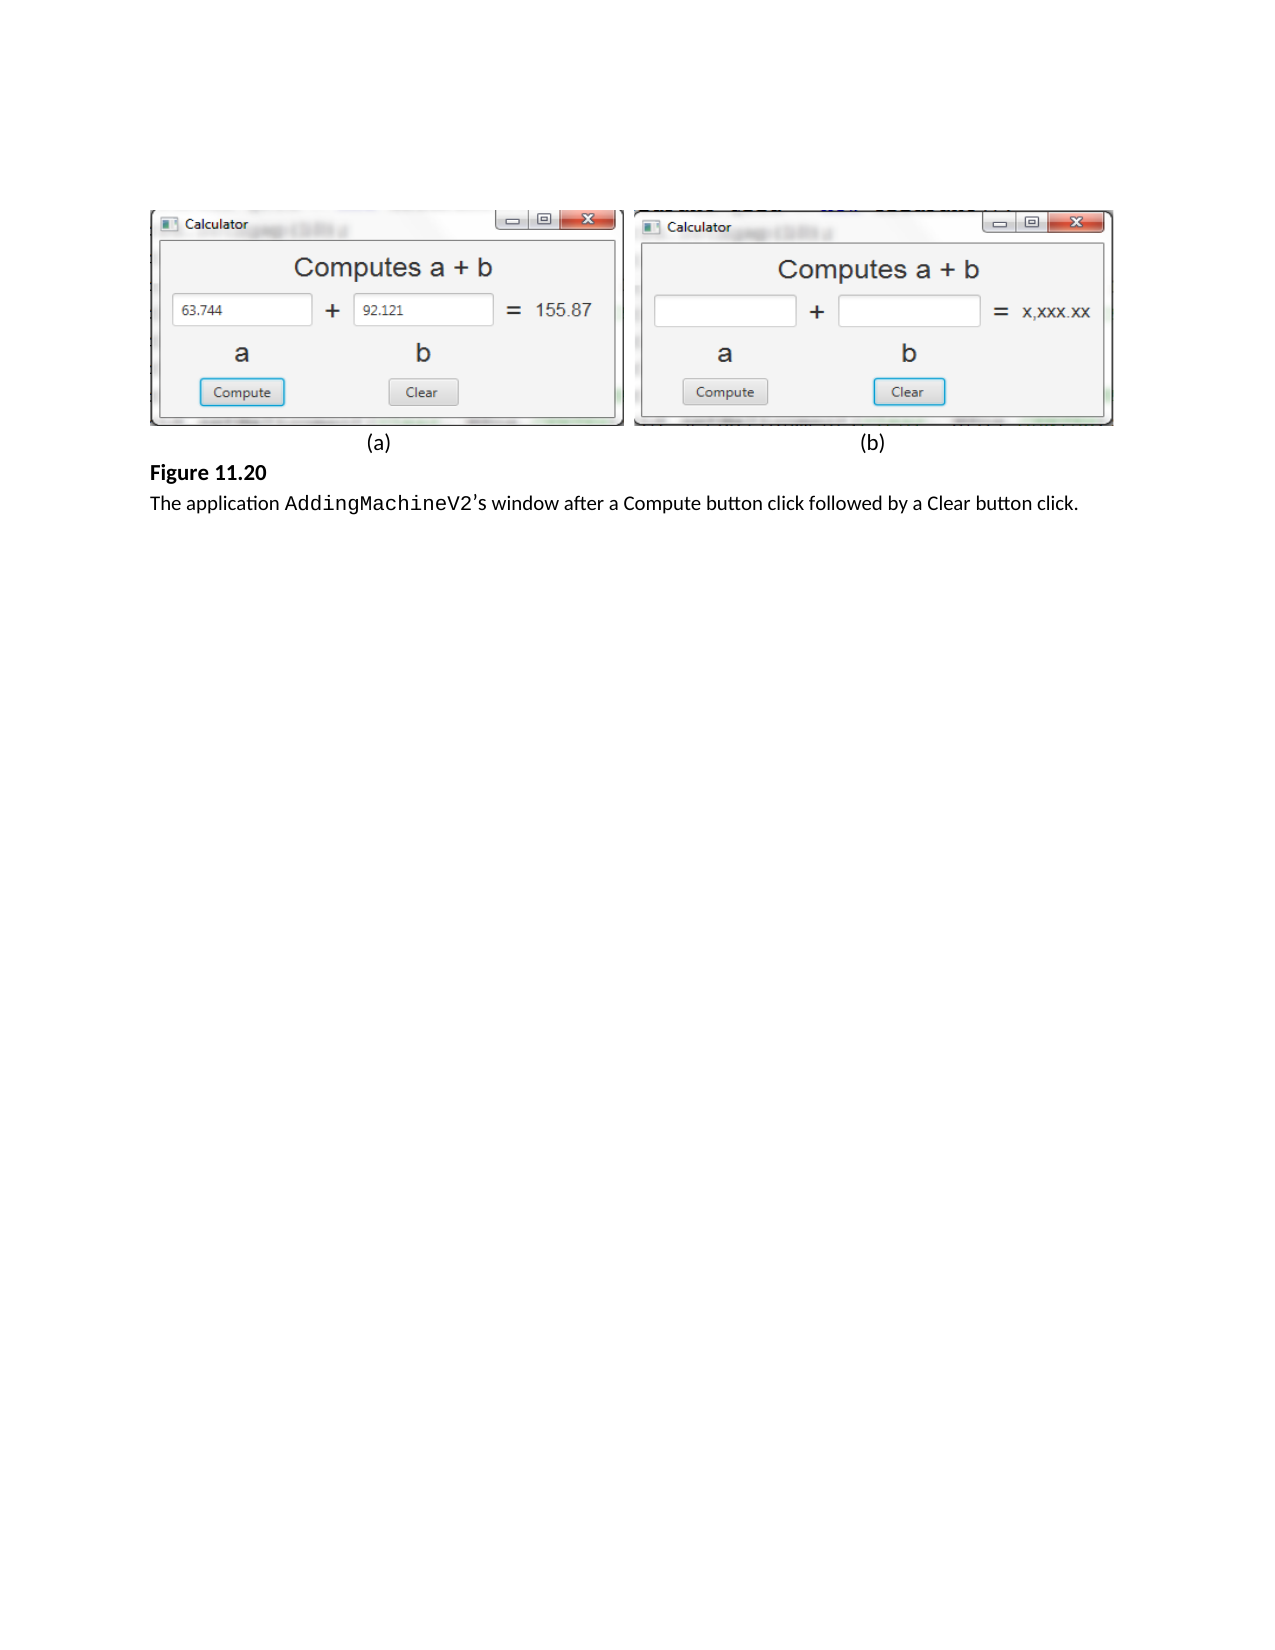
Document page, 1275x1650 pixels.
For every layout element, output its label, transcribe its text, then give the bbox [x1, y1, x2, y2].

text (a) (b) [150, 428, 1050, 456]
picture [634, 210, 1114, 426]
picture [150, 210, 624, 426]
text Figure 11.20 [150, 458, 1087, 486]
text The application AddingMachineV2’s window after a Compute button click followed by a Clear button click. [150, 488, 1125, 517]
